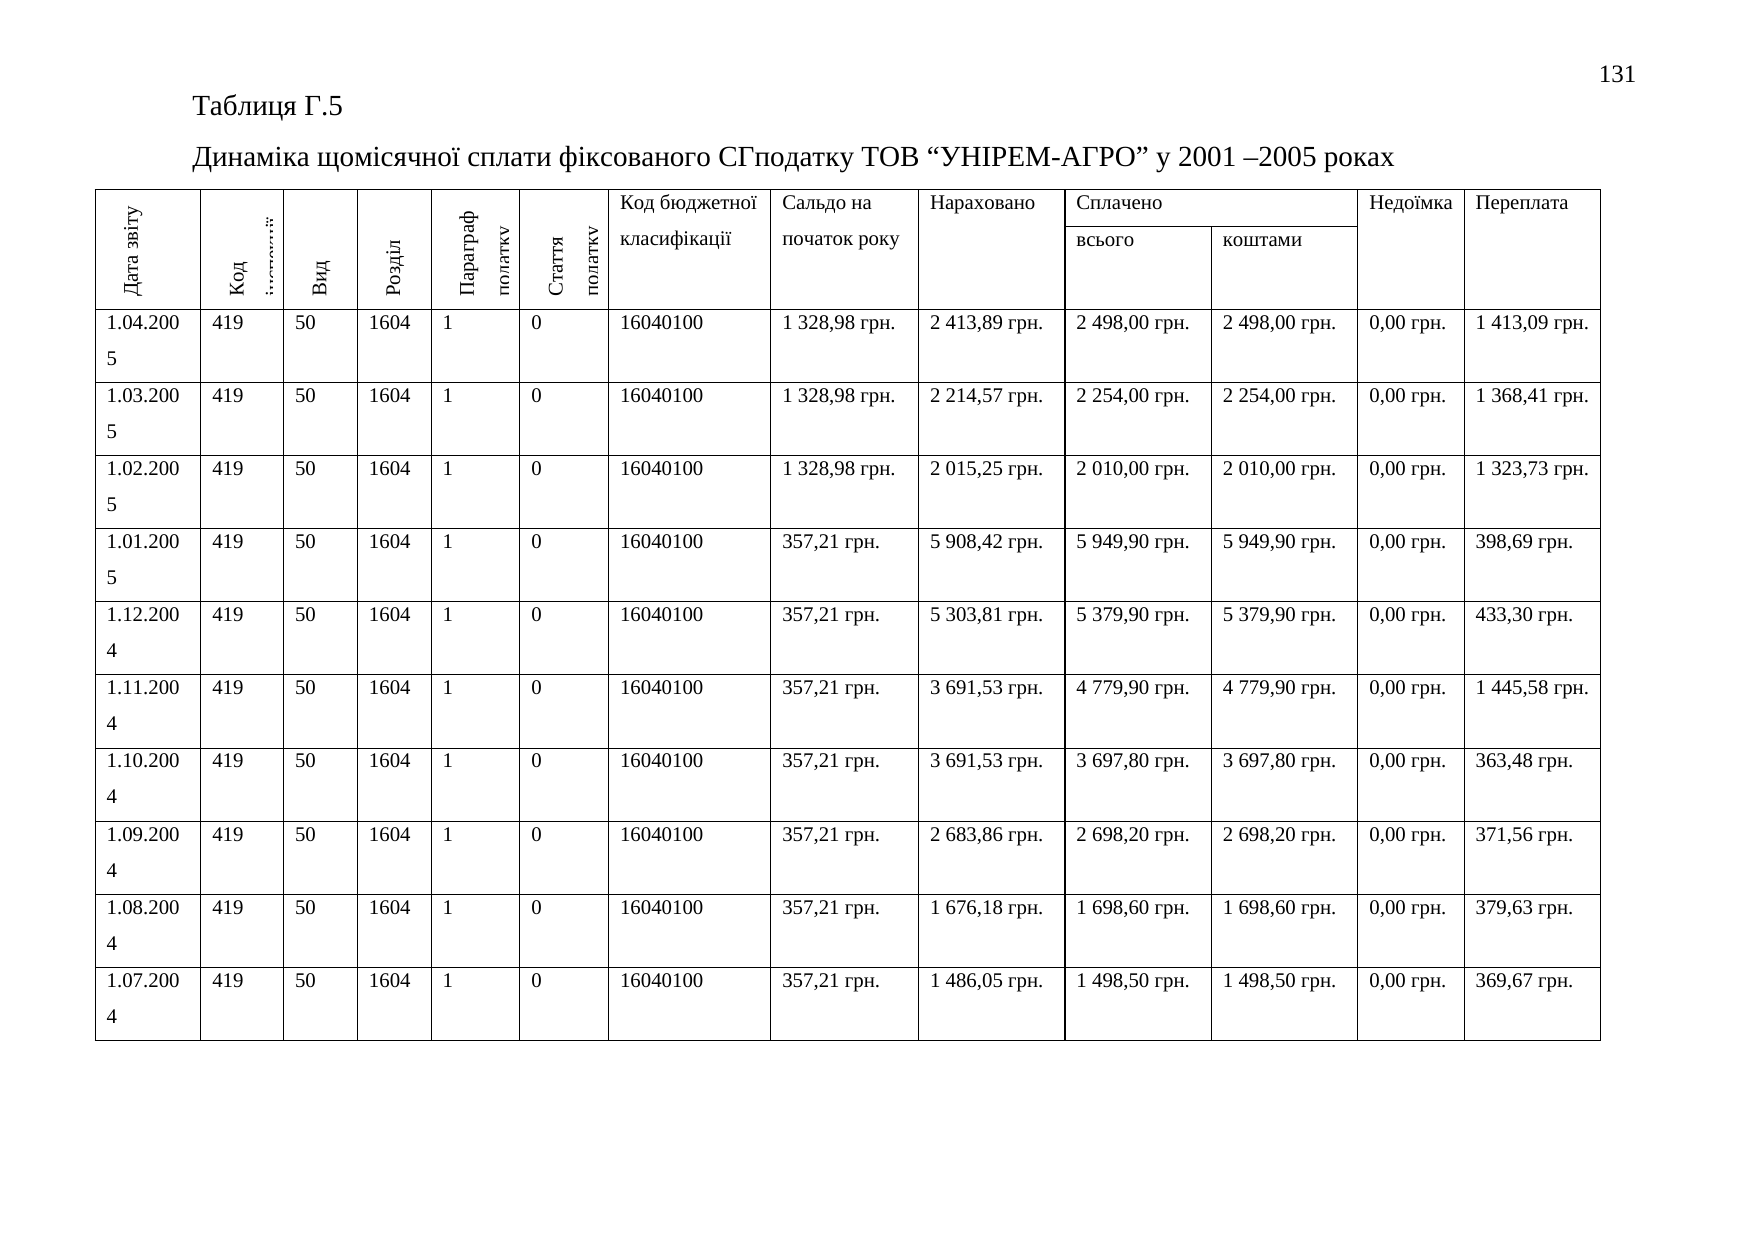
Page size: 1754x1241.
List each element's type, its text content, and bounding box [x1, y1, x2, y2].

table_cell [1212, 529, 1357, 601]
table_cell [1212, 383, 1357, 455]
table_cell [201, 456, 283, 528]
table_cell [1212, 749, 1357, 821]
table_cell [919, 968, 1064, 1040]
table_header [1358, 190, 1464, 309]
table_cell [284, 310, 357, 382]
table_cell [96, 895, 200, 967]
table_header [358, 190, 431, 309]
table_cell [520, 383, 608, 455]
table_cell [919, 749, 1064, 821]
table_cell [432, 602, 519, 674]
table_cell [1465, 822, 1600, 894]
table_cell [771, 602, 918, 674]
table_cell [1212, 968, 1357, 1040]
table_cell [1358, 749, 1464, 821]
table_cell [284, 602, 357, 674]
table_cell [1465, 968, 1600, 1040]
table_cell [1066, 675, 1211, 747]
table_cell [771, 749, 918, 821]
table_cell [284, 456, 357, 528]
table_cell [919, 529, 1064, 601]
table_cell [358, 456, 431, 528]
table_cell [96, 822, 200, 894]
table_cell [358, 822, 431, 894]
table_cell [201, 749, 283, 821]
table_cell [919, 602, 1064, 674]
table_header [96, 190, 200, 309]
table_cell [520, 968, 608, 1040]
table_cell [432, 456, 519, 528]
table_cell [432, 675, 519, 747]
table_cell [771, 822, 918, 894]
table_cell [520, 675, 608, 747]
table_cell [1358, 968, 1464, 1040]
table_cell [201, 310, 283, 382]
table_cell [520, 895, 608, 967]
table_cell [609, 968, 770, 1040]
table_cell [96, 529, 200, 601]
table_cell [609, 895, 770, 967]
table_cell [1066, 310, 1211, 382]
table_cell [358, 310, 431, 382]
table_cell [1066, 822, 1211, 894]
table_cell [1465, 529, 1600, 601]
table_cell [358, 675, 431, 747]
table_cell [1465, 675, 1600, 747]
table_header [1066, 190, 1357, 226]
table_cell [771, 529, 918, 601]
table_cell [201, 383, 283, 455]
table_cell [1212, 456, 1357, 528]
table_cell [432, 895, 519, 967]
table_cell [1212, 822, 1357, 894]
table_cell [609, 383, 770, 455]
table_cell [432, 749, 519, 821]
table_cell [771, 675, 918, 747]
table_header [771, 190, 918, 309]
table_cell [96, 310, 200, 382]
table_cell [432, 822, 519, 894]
text Динаміка щомісячної сплати фіксованого СГподатку ТОВ “УНІРЕМ-АГРО” у 2001 –2005 роках [118, 139, 1636, 172]
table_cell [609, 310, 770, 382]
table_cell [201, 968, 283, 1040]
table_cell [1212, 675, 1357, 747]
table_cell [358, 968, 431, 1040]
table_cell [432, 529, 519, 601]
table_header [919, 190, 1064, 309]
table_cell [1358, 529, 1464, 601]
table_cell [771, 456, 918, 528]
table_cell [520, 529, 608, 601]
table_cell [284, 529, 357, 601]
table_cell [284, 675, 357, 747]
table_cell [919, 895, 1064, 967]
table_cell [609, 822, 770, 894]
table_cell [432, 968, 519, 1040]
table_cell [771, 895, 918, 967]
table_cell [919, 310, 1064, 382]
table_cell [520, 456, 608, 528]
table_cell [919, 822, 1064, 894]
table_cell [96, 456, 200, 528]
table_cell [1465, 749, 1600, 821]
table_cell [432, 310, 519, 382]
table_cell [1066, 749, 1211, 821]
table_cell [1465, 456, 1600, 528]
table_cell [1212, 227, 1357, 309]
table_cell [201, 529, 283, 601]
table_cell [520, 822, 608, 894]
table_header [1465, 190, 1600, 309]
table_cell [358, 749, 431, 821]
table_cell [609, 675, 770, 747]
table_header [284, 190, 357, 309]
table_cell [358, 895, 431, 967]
text Таблиця Г.5 [118, 88, 1636, 122]
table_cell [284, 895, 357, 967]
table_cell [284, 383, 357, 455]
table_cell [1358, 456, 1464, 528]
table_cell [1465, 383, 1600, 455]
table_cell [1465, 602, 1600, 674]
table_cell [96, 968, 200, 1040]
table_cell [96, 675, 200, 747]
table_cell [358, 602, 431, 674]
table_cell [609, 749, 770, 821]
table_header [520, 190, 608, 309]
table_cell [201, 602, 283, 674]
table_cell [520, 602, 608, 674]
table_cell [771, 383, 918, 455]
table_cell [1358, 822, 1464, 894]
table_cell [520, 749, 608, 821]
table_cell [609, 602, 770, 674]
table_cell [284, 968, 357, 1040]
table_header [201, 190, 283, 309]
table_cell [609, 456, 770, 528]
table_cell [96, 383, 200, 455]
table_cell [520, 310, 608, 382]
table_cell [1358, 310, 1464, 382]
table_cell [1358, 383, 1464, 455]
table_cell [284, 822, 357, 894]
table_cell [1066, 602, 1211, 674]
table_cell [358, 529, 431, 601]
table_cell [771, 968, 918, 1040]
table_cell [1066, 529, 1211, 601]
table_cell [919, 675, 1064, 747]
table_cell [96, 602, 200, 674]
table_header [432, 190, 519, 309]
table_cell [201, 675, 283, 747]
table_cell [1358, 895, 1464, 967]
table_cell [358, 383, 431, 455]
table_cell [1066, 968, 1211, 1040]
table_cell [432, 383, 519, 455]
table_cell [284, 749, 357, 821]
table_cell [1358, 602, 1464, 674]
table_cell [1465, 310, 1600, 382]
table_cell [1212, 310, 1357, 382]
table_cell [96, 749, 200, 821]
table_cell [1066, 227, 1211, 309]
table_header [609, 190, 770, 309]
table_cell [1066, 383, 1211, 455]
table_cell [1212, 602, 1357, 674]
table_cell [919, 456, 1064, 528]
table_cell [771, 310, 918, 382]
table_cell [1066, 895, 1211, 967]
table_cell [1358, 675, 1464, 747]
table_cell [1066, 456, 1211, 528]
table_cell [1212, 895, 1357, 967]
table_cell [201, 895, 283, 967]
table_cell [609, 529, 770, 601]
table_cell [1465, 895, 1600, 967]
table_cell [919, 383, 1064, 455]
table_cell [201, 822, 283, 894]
